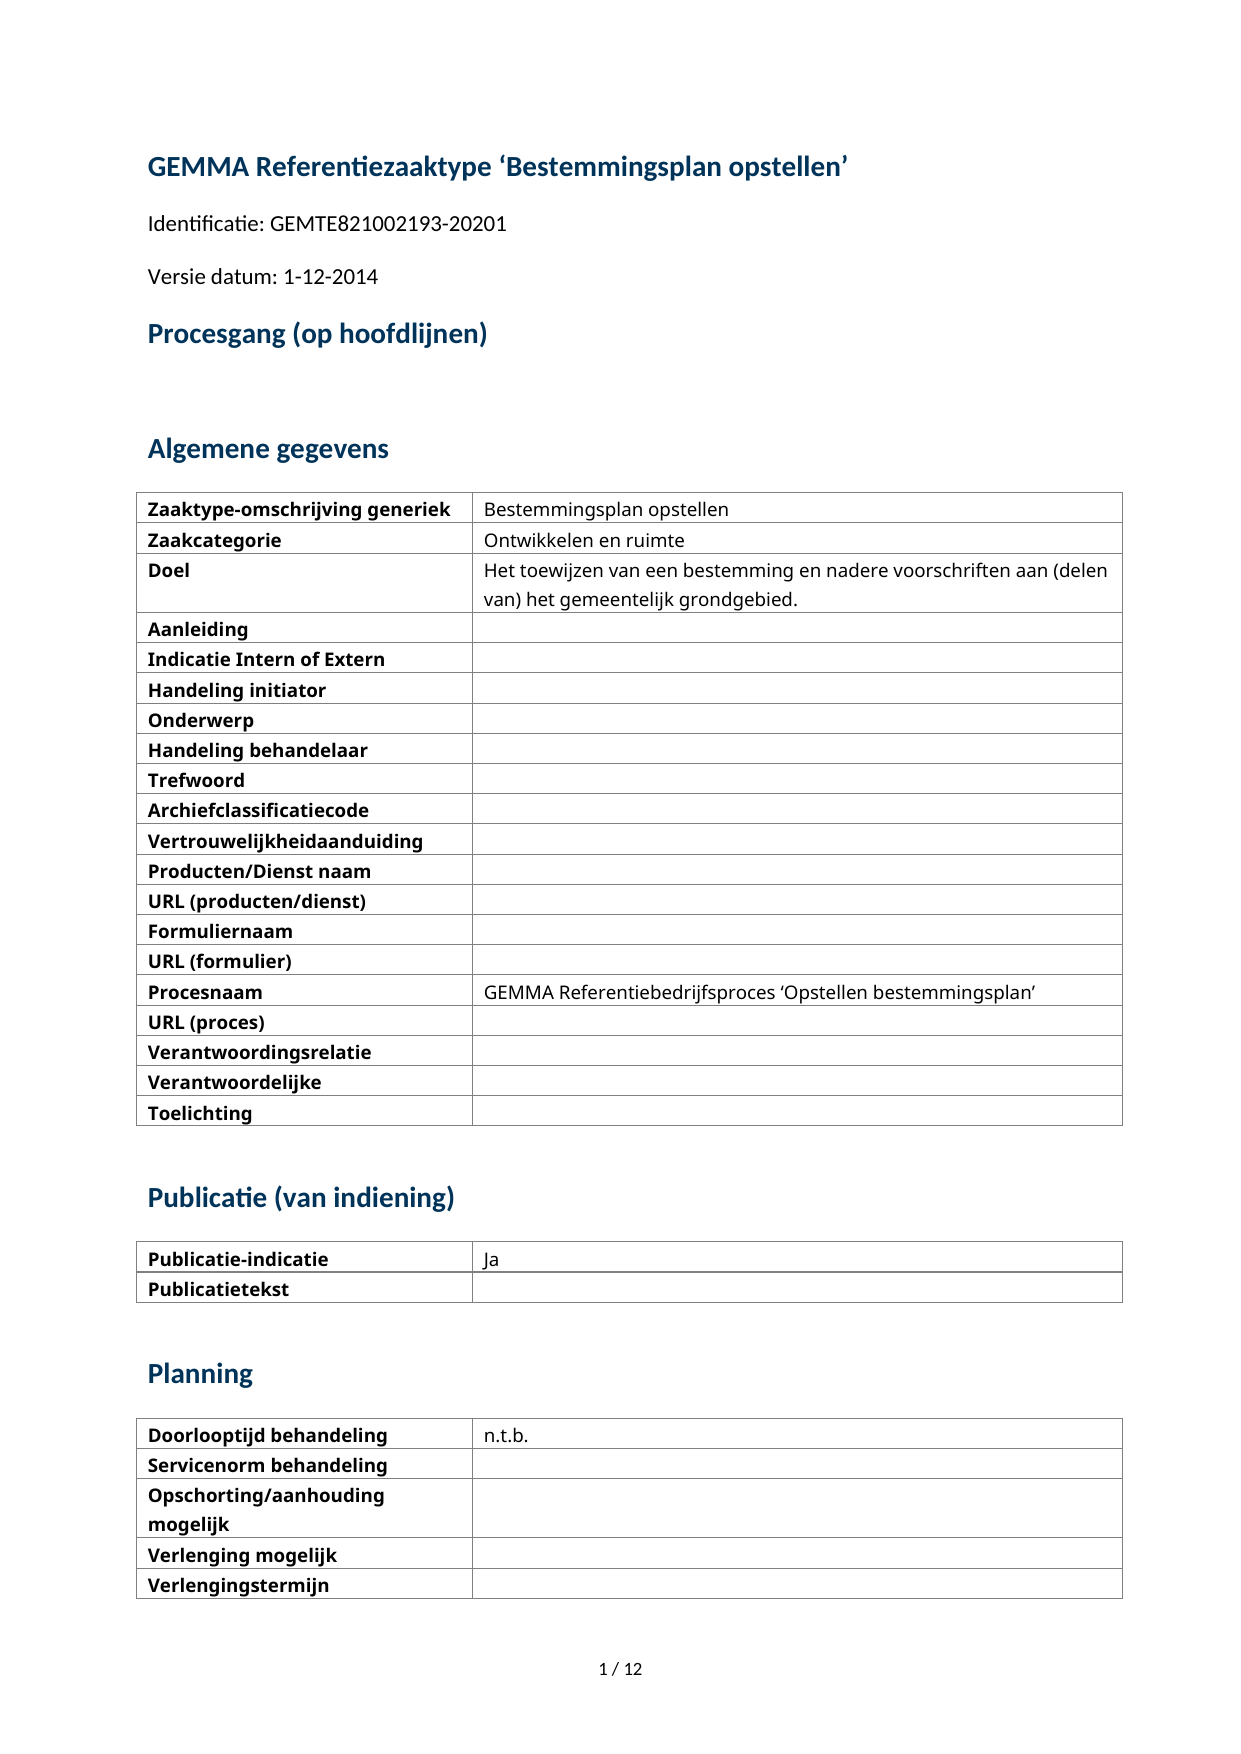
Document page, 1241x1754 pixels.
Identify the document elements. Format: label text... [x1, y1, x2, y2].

table_cell Ontwikkelen en ruimte [473, 523, 1122, 552]
table_cell Producten/Dienst naam [137, 855, 472, 884]
table_cell Toelichting [137, 1096, 472, 1125]
text GEMMA Referentiezaaktype ‘Bestemmingsplan opstellen’ [148, 148, 1093, 183]
table_cell [473, 945, 1122, 974]
table_header Publicatie-indicatie [137, 1242, 472, 1271]
table_cell [473, 613, 1122, 642]
text <br />Publicatie (van indiening) [148, 1179, 1093, 1215]
table_cell Vertrouwelijkheidaanduiding [137, 824, 472, 853]
table_cell URL (producten/dienst) [137, 885, 472, 914]
table_cell Zaakcategorie [137, 523, 472, 552]
table_header Zaaktype-omschrijving generiek [137, 493, 472, 522]
table_cell Indicatie Intern of Extern [137, 643, 472, 672]
table_cell [473, 1538, 1122, 1567]
table_cell Formuliernaam [137, 915, 472, 944]
table_cell [473, 643, 1122, 672]
text <br />Algemene gegevens [148, 430, 1093, 466]
table_cell [473, 885, 1122, 914]
table_cell [473, 1449, 1122, 1478]
table_cell Publicatietekst [137, 1273, 472, 1302]
table_cell Handeling behandelaar [137, 734, 472, 763]
table_cell [473, 764, 1122, 793]
table_cell Doel [137, 554, 472, 612]
table_cell GEMMA Referentiebedrijfsproces ‘Opstellen bestemmingsplan’ [473, 975, 1122, 1004]
table_cell [473, 734, 1122, 763]
table_cell Verlengingstermijn [137, 1569, 472, 1598]
table_cell Opschorting/aanhouding mogelijk [137, 1479, 472, 1537]
table_cell URL (formulier) [137, 945, 472, 974]
table_cell [473, 1569, 1122, 1598]
text <br />Procesgang (op hoofdlijnen) [148, 315, 1093, 351]
table_cell [473, 673, 1122, 702]
table_header Bestemmingsplan opstellen [473, 493, 1122, 522]
table_cell [473, 1036, 1122, 1065]
text <br />Planning [148, 1356, 1093, 1391]
text Versie datum: 1-12-2014 [148, 262, 1093, 290]
text Identificatie: GEMTE821002193-20201 [148, 209, 1093, 237]
table_cell [473, 794, 1122, 823]
table_cell Verantwoordingsrelatie [137, 1036, 472, 1065]
table_cell [473, 915, 1122, 944]
table_cell Handeling initiator [137, 673, 472, 702]
table_cell Onderwerp [137, 704, 472, 733]
table_header Ja [473, 1242, 1122, 1271]
table_cell Archiefclassificatiecode [137, 794, 472, 823]
table_cell [473, 1479, 1122, 1537]
table_cell [473, 1273, 1122, 1302]
table_cell [473, 855, 1122, 884]
table_cell [473, 704, 1122, 733]
table_cell Het toewijzen van een bestemming en nadere voorschriften aan (delen van) het gemeentelijk grondgebied. [473, 554, 1122, 612]
table_cell [473, 824, 1122, 853]
table_cell Servicenorm behandeling [137, 1449, 472, 1478]
table_header n.t.b. [473, 1419, 1122, 1448]
table_cell [473, 1066, 1122, 1095]
table_header Doorlooptijd behandeling [137, 1419, 472, 1448]
table_cell [473, 1006, 1122, 1035]
table_cell Trefwoord [137, 764, 472, 793]
table_cell Verlenging mogelijk [137, 1538, 472, 1567]
table_cell Procesnaam [137, 975, 472, 1004]
table_cell Aanleiding [137, 613, 472, 642]
table_cell Verantwoordelijke [137, 1066, 472, 1095]
table_cell URL (proces) [137, 1006, 472, 1035]
table_cell [473, 1096, 1122, 1125]
